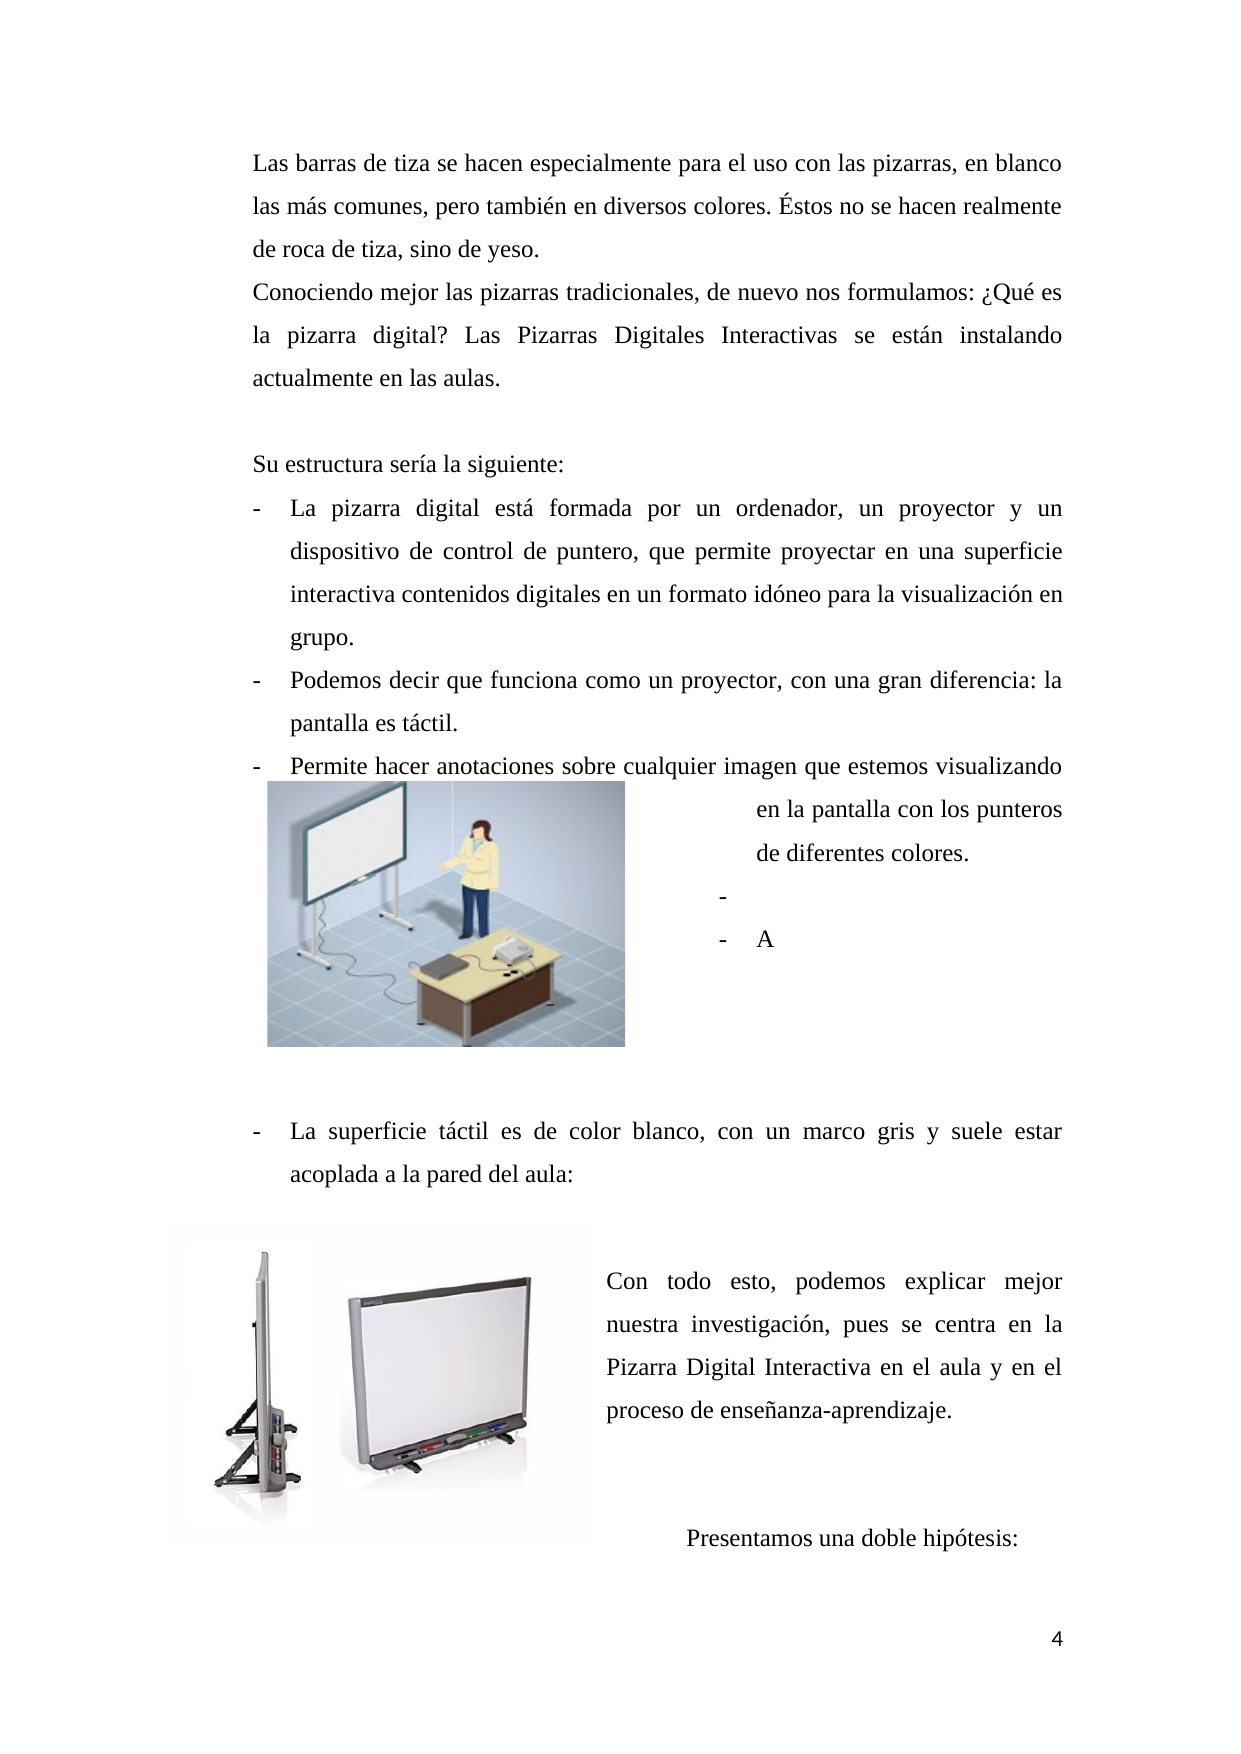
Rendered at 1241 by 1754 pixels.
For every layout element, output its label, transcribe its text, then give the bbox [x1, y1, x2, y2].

list La superficie táctil es de color blanco, con un marco gris y suele estar acoplada a la pared del aula: [252, 1116, 1063, 1188]
picture [267, 953, 625, 1047]
text Presentamos una doble hipótesis: [177, 1523, 1063, 1552]
list Su estructura sería la siguiente: [252, 449, 1063, 478]
text Con todo esto, podemos explicar mejor nuestra investigación, pues se centra en la Pizarra Digital Interactiva en el aula y en el proceso de enseñanza-aprendizaje. [588, 1266, 1063, 1424]
list Podemos decir que funciona como un proyector, con una gran diferencia: la pantalla es táctil. [252, 665, 1063, 737]
picture [171, 1222, 588, 1545]
list A [252, 924, 1063, 953]
list Permite hacer anotaciones sobre cualquier imagen que estemos visualizando en la pantalla con los punteros de diferentes colores. [252, 751, 1063, 866]
list La pizarra digital está formada por un ordenador, un proyector y un dispositivo de control de puntero, que permite proyectar en una superficie interactiva contenidos digitales en un formato idóneo para la visualización en grupo. [252, 493, 1063, 651]
list Las barras de tiza se hacen especialmente para el uso con las pizarras, en blanco las más comunes, pero también en diversos colores. Éstos no se hacen realmente de roca de tiza, sino de yeso. [252, 148, 1063, 263]
list Conociendo mejor las pizarras tradicionales, de nuevo nos formulamos: ¿Qué es la pizarra digital? Las Pizarras Digitales Interactivas se están instalando actualmente en las aulas. [252, 277, 1063, 392]
picture [267, 866, 625, 924]
